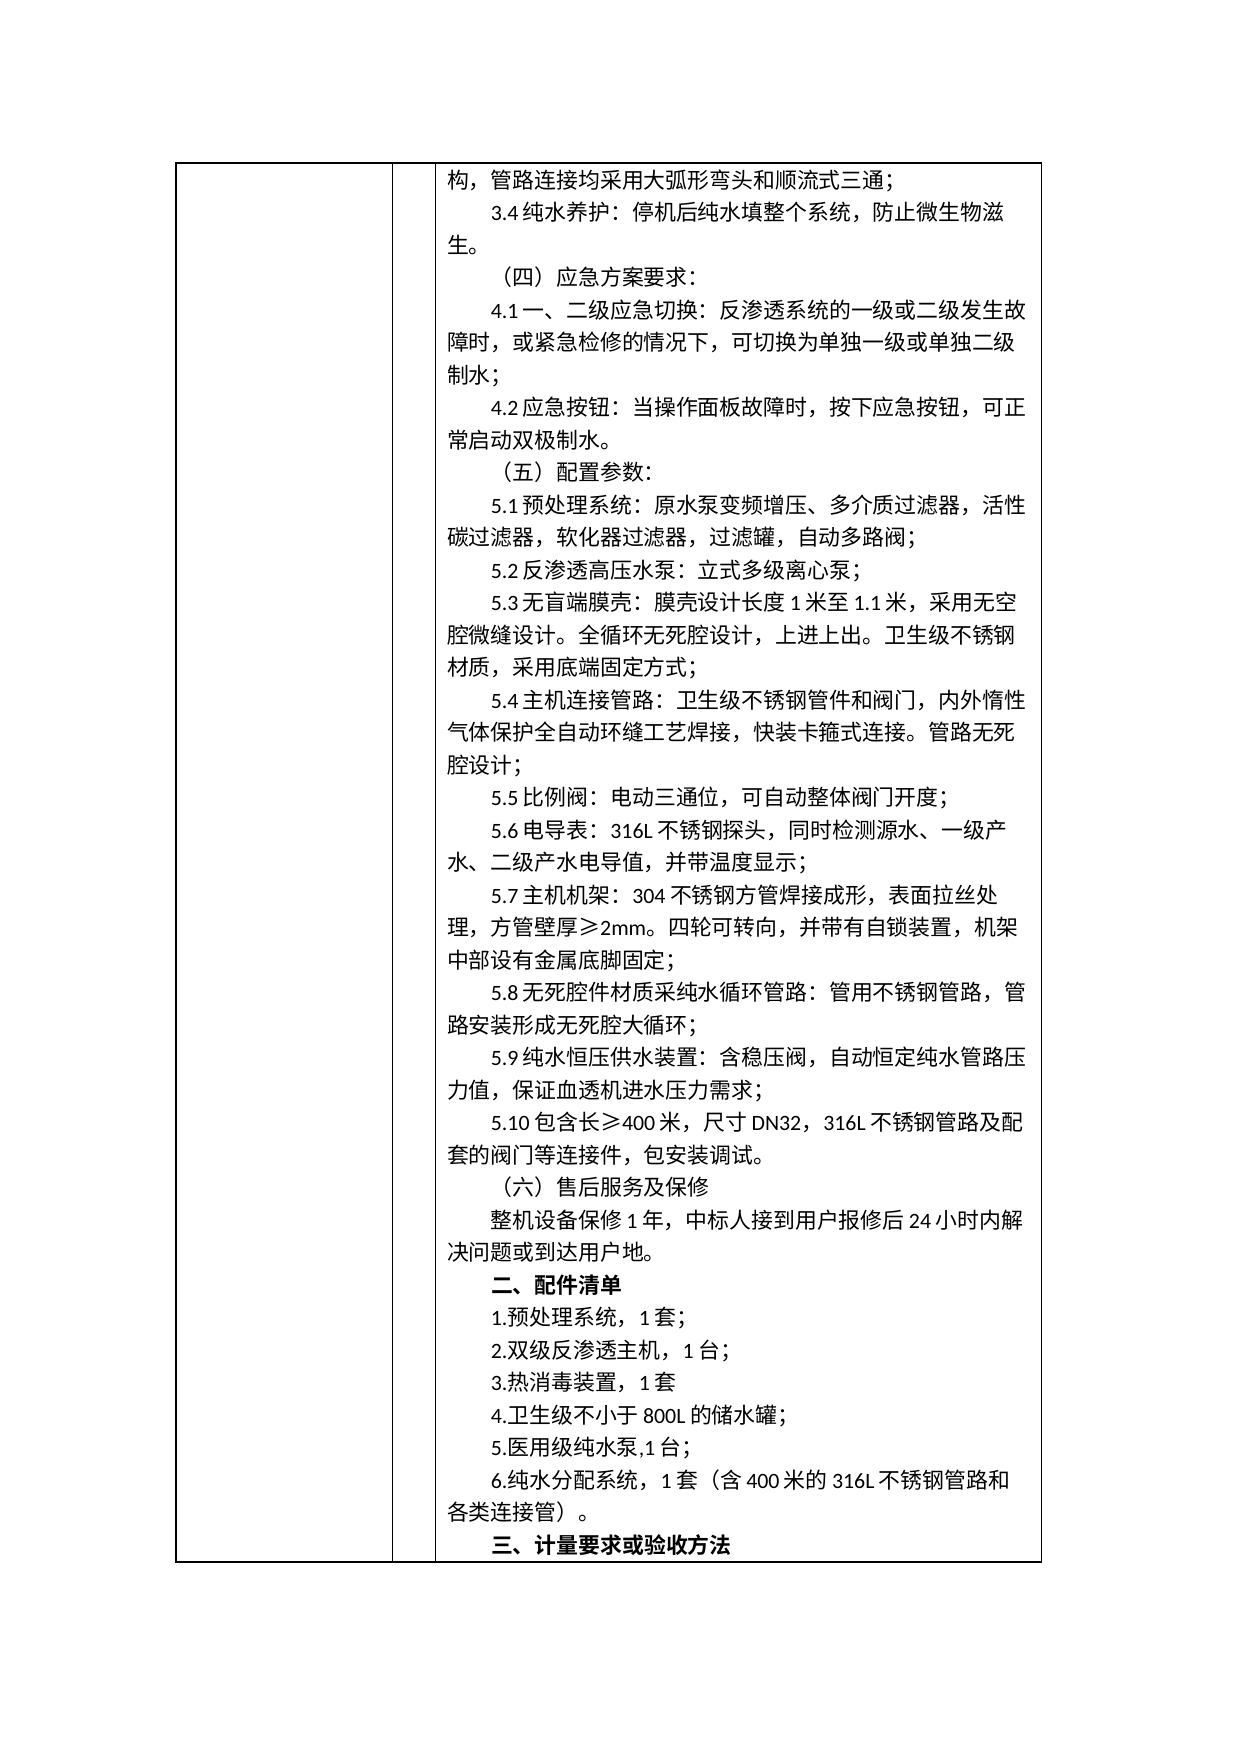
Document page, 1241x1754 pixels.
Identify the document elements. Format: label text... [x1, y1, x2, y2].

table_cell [436, 164, 1041, 1561]
table_cell [177, 164, 392, 1561]
table_cell 1 [393, 164, 435, 1561]
